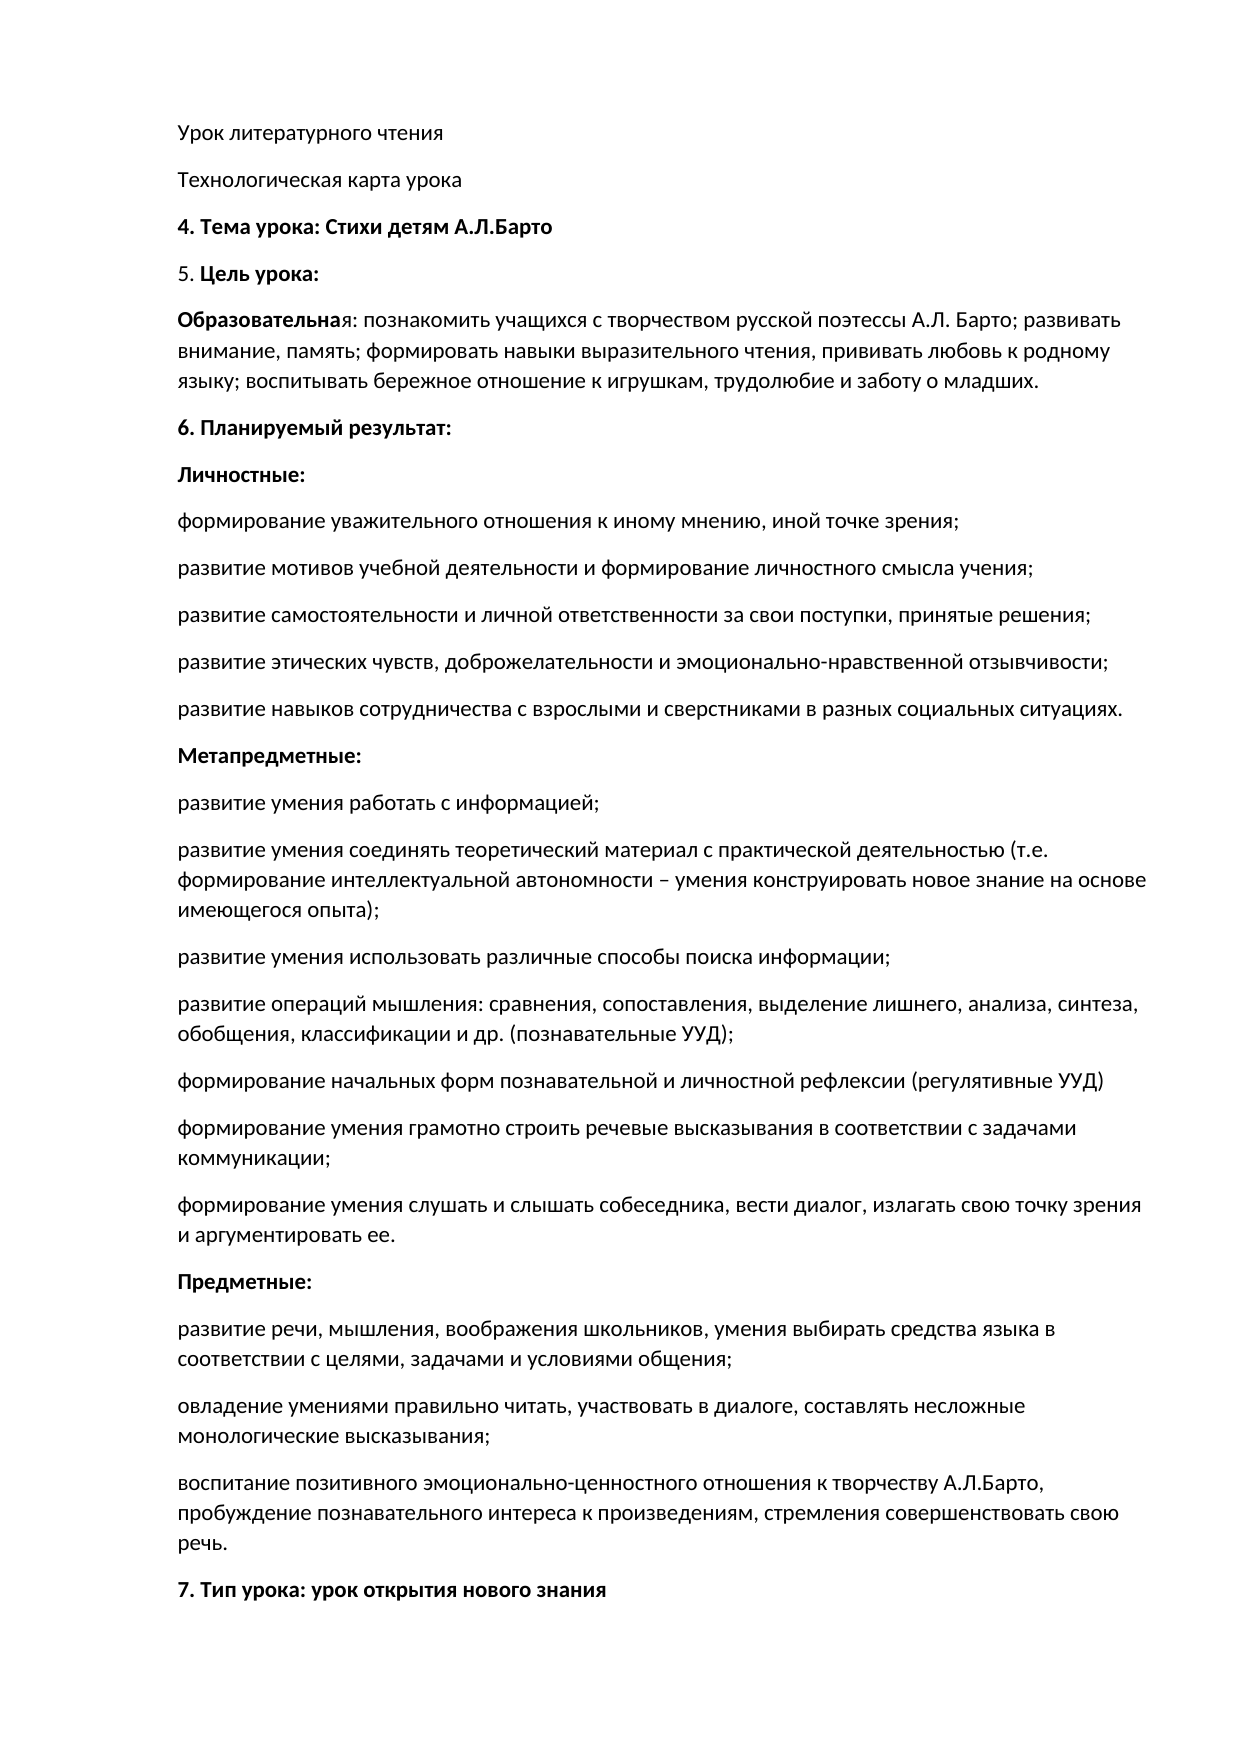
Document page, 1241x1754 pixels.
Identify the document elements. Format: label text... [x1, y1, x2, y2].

text 5. Цель урока: [177, 259, 1152, 287]
text воспитание позитивного эмоционально-ценностного отношения к творчеству А.Л.Барто, пробуждение познавательного интереса к произведениям, стремления совершенствовать свою речь. [177, 1468, 1152, 1557]
text формирование начальных форм познавательной и личностной рефлексии (регулятивные УУД) [177, 1066, 1152, 1094]
text Технологическая карта урока [177, 165, 1152, 193]
text развитие навыков сотрудничества с взрослыми и сверстниками в разных социальных ситуациях. [177, 694, 1152, 722]
text развитие речи, мышления, воображения школьников, умения выбирать средства языка в соответствии с целями, задачами и условиями общения; [177, 1314, 1152, 1372]
text развитие умения соединять теоретический материал с практической деятельностью (т.е. формирование интеллектуальной автономности – умения конструировать новое знание на основе имеющегося опыта); [177, 835, 1152, 923]
text 6. Планируемый результат: [177, 413, 1152, 441]
text развитие мотивов учебной деятельности и формирование личностного смысла учения; [177, 553, 1152, 582]
text развитие этических чувств, доброжелательности и эмоционально-нравственной отзывчивости; [177, 647, 1152, 675]
text 7. Тип урока: урок открытия нового знания [177, 1575, 1152, 1603]
text Образовательная: познакомить учащихся с творчеством русской поэтессы А.Л. Барто; развивать внимание, память; формировать навыки выразительного чтения, прививать любовь к родному языку; воспитывать бережное отношение к игрушкам, трудолюбие и заботу о младших. [177, 306, 1152, 394]
text развитие умения работать с информацией; [177, 788, 1152, 816]
text 4. Тема урока: Стихи детям А.Л.Барто [177, 212, 1152, 240]
text развитие операций мышления: сравнения, сопоставления, выделение лишнего, анализа, синтеза, обобщения, классификации и др. (познавательные УУД); [177, 989, 1152, 1047]
text Урок литературного чтения [177, 118, 1152, 146]
text формирование уважительного отношения к иному мнению, иной точке зрения; [177, 507, 1152, 535]
text Предметные: [177, 1267, 1152, 1295]
text формирование умения слушать и слышать собеседника, вести диалог, излагать свою точку зрения и аргументировать ее. [177, 1190, 1152, 1248]
text Личностные: [177, 460, 1152, 488]
text развитие умения использовать различные способы поиска информации; [177, 942, 1152, 970]
text формирование умения грамотно строить речевые высказывания в соответствии с задачами коммуникации; [177, 1113, 1152, 1171]
text овладение умениями правильно читать, участвовать в диалоге, составлять несложные монологические высказывания; [177, 1391, 1152, 1449]
text развитие самостоятельности и личной ответственности за свои поступки, принятые решения; [177, 600, 1152, 628]
text Метапредметные: [177, 741, 1152, 769]
